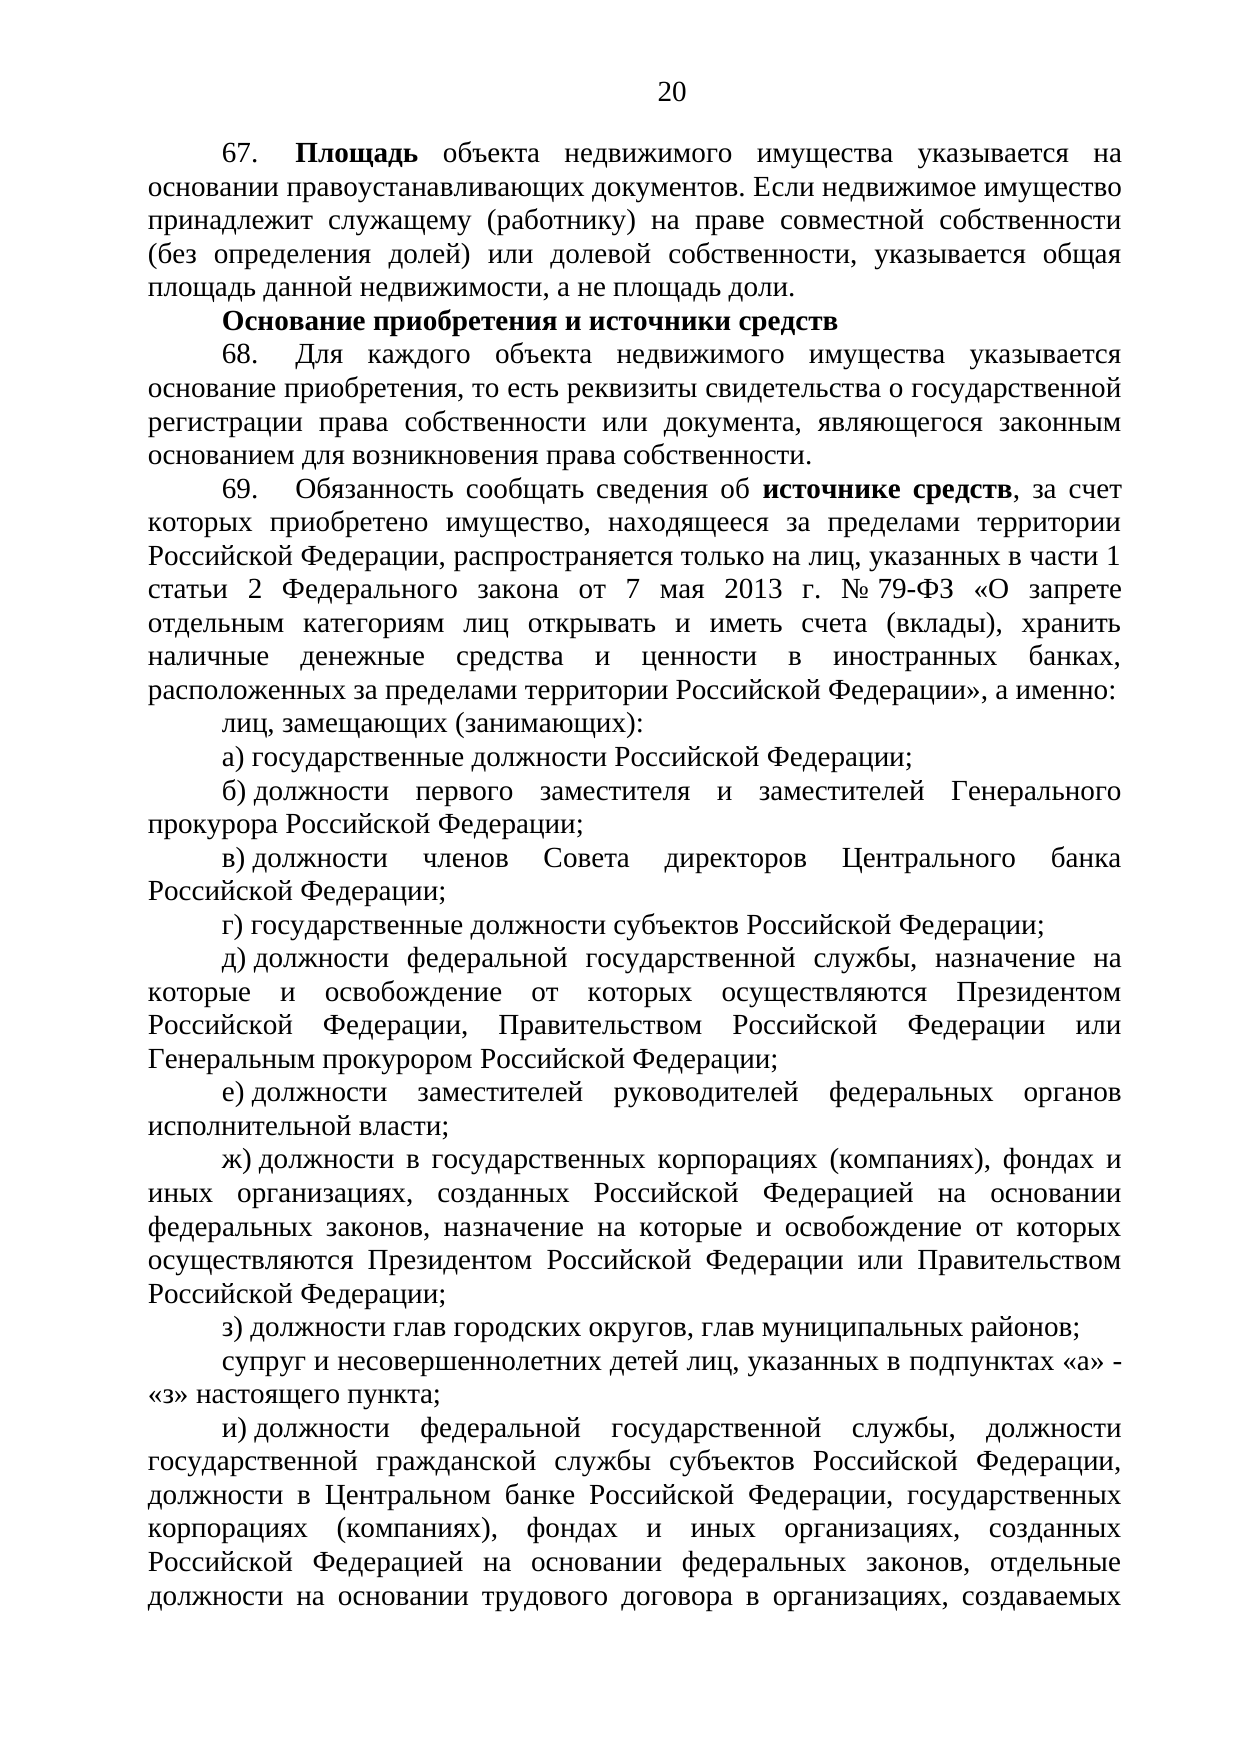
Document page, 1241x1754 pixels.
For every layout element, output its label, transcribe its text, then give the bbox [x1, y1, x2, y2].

list б) должности первого заместителя и заместителей Генерального прокурора Российской Федерации; [148, 773, 1122, 840]
list д) должности федеральной государственной службы, назначение на которые и освобождение от которых осуществляются Президентом Российской Федерации, Правительством Российской Федерации или Генеральным прокурором Российской Федерации; [148, 940, 1122, 1074]
list з) должности глав городских округов, глав муниципальных районов; [148, 1309, 1122, 1343]
list Площадь объекта недвижимого имущества указывается на основании правоустанавливающих документов. Если недвижимое имущество принадлежит служащему (работнику) на праве совместной собственности (без определения долей) или долевой собственности, указывается общая площадь данной недвижимости, а не площадь доли. [148, 269, 1122, 303]
list лиц, замещающих (занимающих): [148, 706, 1122, 739]
list в) должности членов Совета директоров Центрального банка Российской Федерации; [148, 840, 1122, 907]
list Для каждого объекта недвижимого имущества указывается основание приобретения, то есть реквизиты свидетельства о государственной регистрации права собственности или документа, являющегося законным основанием для возникновения права собственности. [148, 337, 1122, 471]
list г) государственные должности субъектов Российской Федерации; [148, 907, 1122, 940]
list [148, 1410, 1122, 1611]
list Основание приобретения и источники средств [222, 303, 1122, 337]
list Площадь объекта недвижимого имущества указывается на основании правоустанавливающих документов. Если недвижимое имущество принадлежит служащему (работнику) на праве совместной собственности (без определения долей) или долевой собственности, указывается общая площадь данной недвижимости, а не площадь доли. [148, 135, 1122, 203]
list ж) должности в государственных корпорациях (компаниях), фондах и иных организациях, созданных Российской Федерацией на основании федеральных законов, назначение на которые и освобождение от которых осуществляются Президентом Российской Федерации или Правительством Российской Федерации; [148, 1142, 1122, 1309]
list а) государственные должности Российской Федерации; [148, 739, 1122, 773]
list супруг и несовершеннолетних детей лиц, указанных в подпунктах «а» - «з» настоящего пункта; [148, 1343, 1122, 1410]
list е) должности заместителей руководителей федеральных органов исполнительной власти; [148, 1074, 1122, 1142]
list Обязанность сообщать сведения об источнике средств, за счет которых приобретено имущество, находящееся за пределами территории Российской Федерации, распространяется только на лиц, указанных в части 1 статьи 2 Федерального закона от 7 мая 2013 г. № 79-ФЗ «О запрете отдельным категориям лиц открывать и иметь счета (вклады), хранить наличные денежные средства и ценности в иностранных банках, расположенных за пределами территории Российской Федерации», а именно: [148, 471, 1122, 706]
